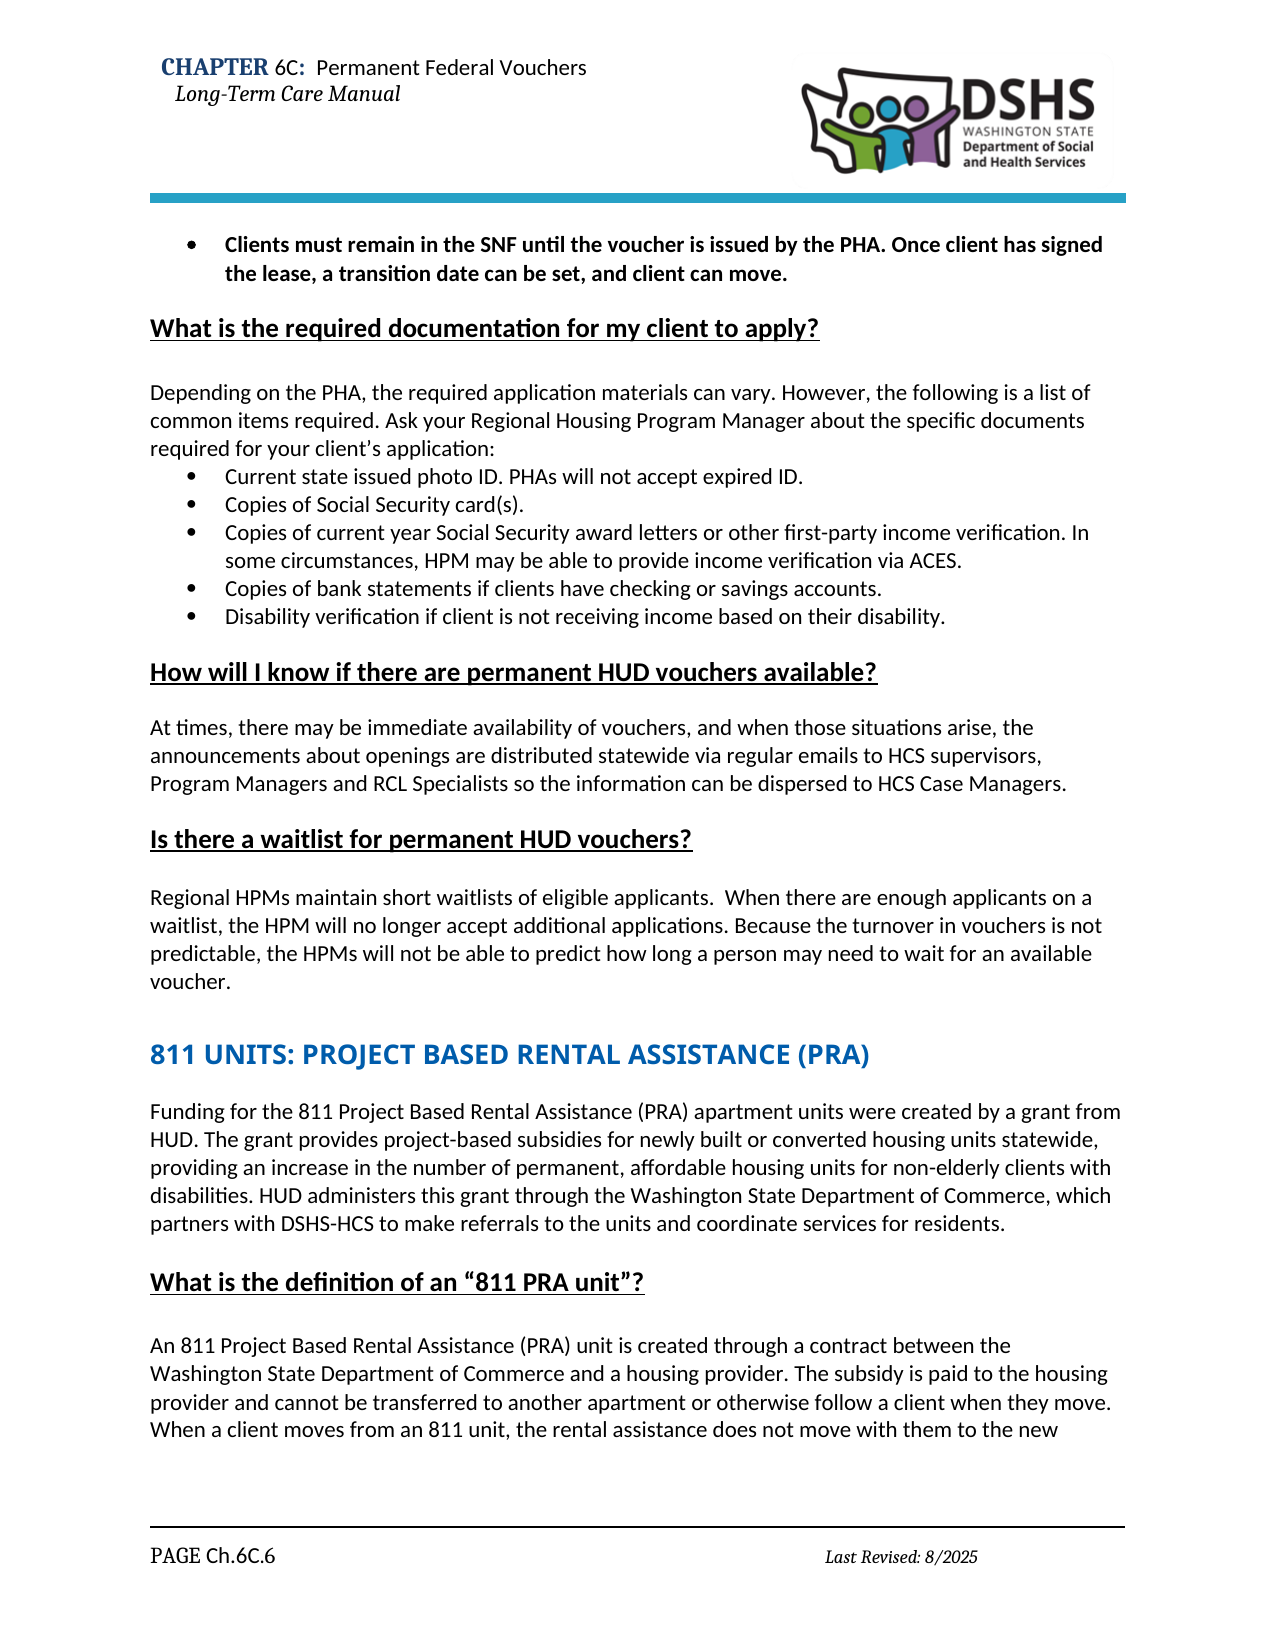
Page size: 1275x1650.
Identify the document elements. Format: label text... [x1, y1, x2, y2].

text What is the definition of an “811 PRA unit”? [150, 1266, 975, 1299]
subtitle 811 Units: Project Based Rental Assistance (PRA) [150, 1036, 1125, 1072]
text At times, there may be immediate availability of vouchers, and when those situations arise, the announcements about openings are distributed statewide via regular emails to HCS supervisors, Program Managers and RCL Specialists so the information can be dispersed to HCS Case Managers. [150, 713, 1125, 797]
text What is the required documentation for my client to apply? [150, 312, 1125, 345]
list Clients must remain in the SNF until the voucher is issued by the PHA. Once client has signed the lease, a transition date can be set, and client can move. [187, 231, 1125, 287]
text Is there a waitlist for permanent HUD vouchers? [150, 822, 1125, 855]
text Depending on the PHA, the required application materials can vary. However, the following is a list of common items required. Ask your Regional Housing Program Manager about the specific documents required for your client’s application: [150, 378, 1125, 462]
text Funding for the 811 Project Based Rental Assistance (PRA) apartment units were created by a grant from HUD. The grant provides project-based subsidies for newly built or converted housing units statewide, providing an increase in the number of permanent, affordable housing units for non-elderly clients with disabilities. HUD administers this grant through the Washington State Department of Commerce, which partners with DSHS-HCS to make referrals to the units and coordinate services for residents. [150, 1097, 1125, 1238]
text How will I know if there are permanent HUD vouchers available? [150, 655, 1125, 688]
list Copies of bank statements if clients have checking or savings accounts. [187, 574, 1125, 602]
list Disability verification if client is not receiving income based on their disability. [187, 602, 1125, 630]
list Copies of current year Social Security award letters or other first-party income verification. In some circumstances, HPM may be able to provide income verification via ACES. [187, 518, 1125, 574]
text Regional HPMs maintain short waitlists of eligible applicants. When there are enough applicants on a waitlist, the HPM will no longer accept additional applications. Because the turnover in vouchers is not predictable, the HPMs will not be able to predict how long a person may need to wait for an available voucher. [150, 883, 1125, 995]
list Current state issued photo ID. PHAs will not accept expired ID. [187, 462, 1125, 490]
picture [791, 52, 1115, 189]
list Copies of Social Security card(s). [187, 490, 1125, 518]
